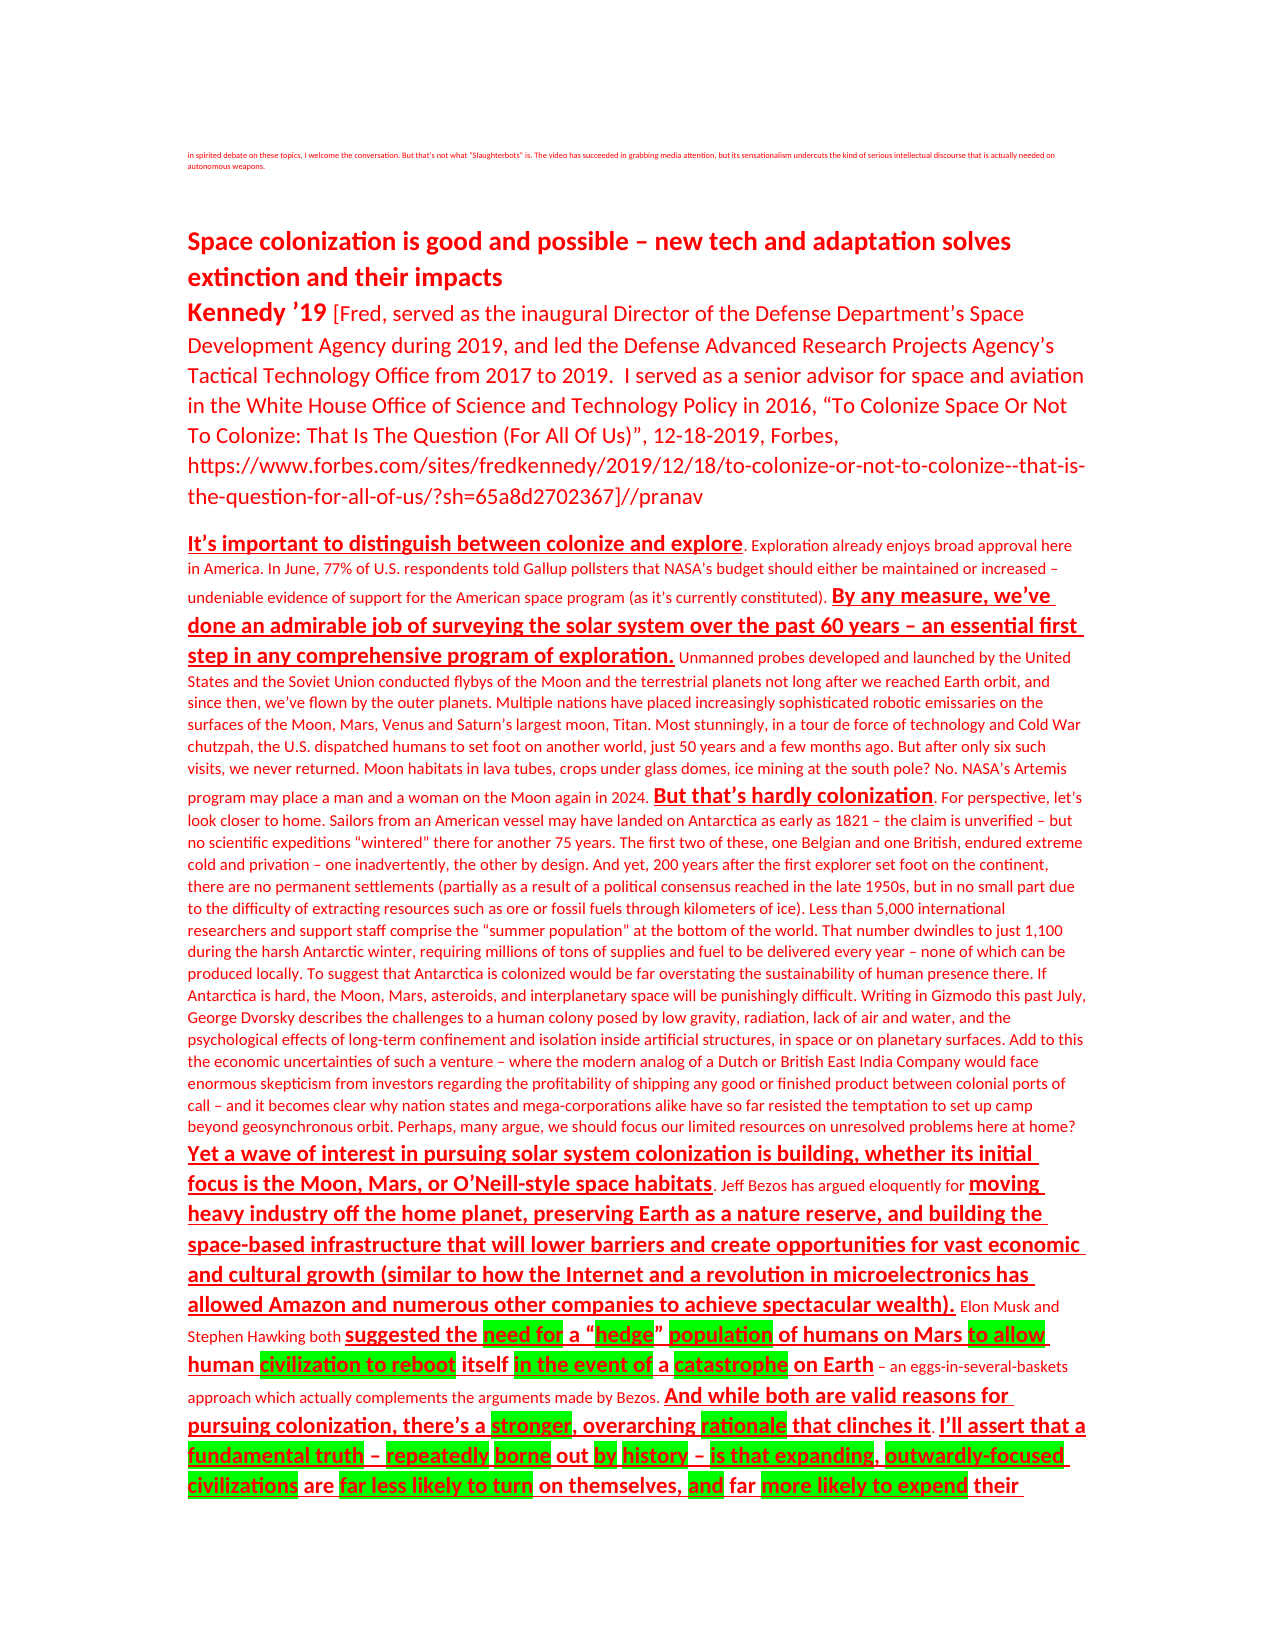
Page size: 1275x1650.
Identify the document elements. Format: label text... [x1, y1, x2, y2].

subtitle Space colonization is good and possible – new tech and adaptation solves extinction and their impacts [187, 224, 1087, 293]
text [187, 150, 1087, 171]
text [187, 529, 1087, 1499]
text Kennedy ’19 [Fred, served as the inaugural Director of the Defense Department’s Space Development Agency during 2019, and led the Defense Advanced Research Projects Agency’s Tactical Technology Office from 2017 to 2019. I served as a senior advisor for space and aviation in the White House Office of Science and Technology Policy in 2016, “To Colonize Space Or Not To Colonize: That Is The Question (For All Of Us)”, 12-18-2019, Forbes, https://www.forbes.com/sites/fredkennedy/2019/12/18/to-colonize-or-not-to-colonize--that-is-the-question-for-all-of-us/?sh=65a8d2702367]//pranav [187, 296, 1087, 510]
